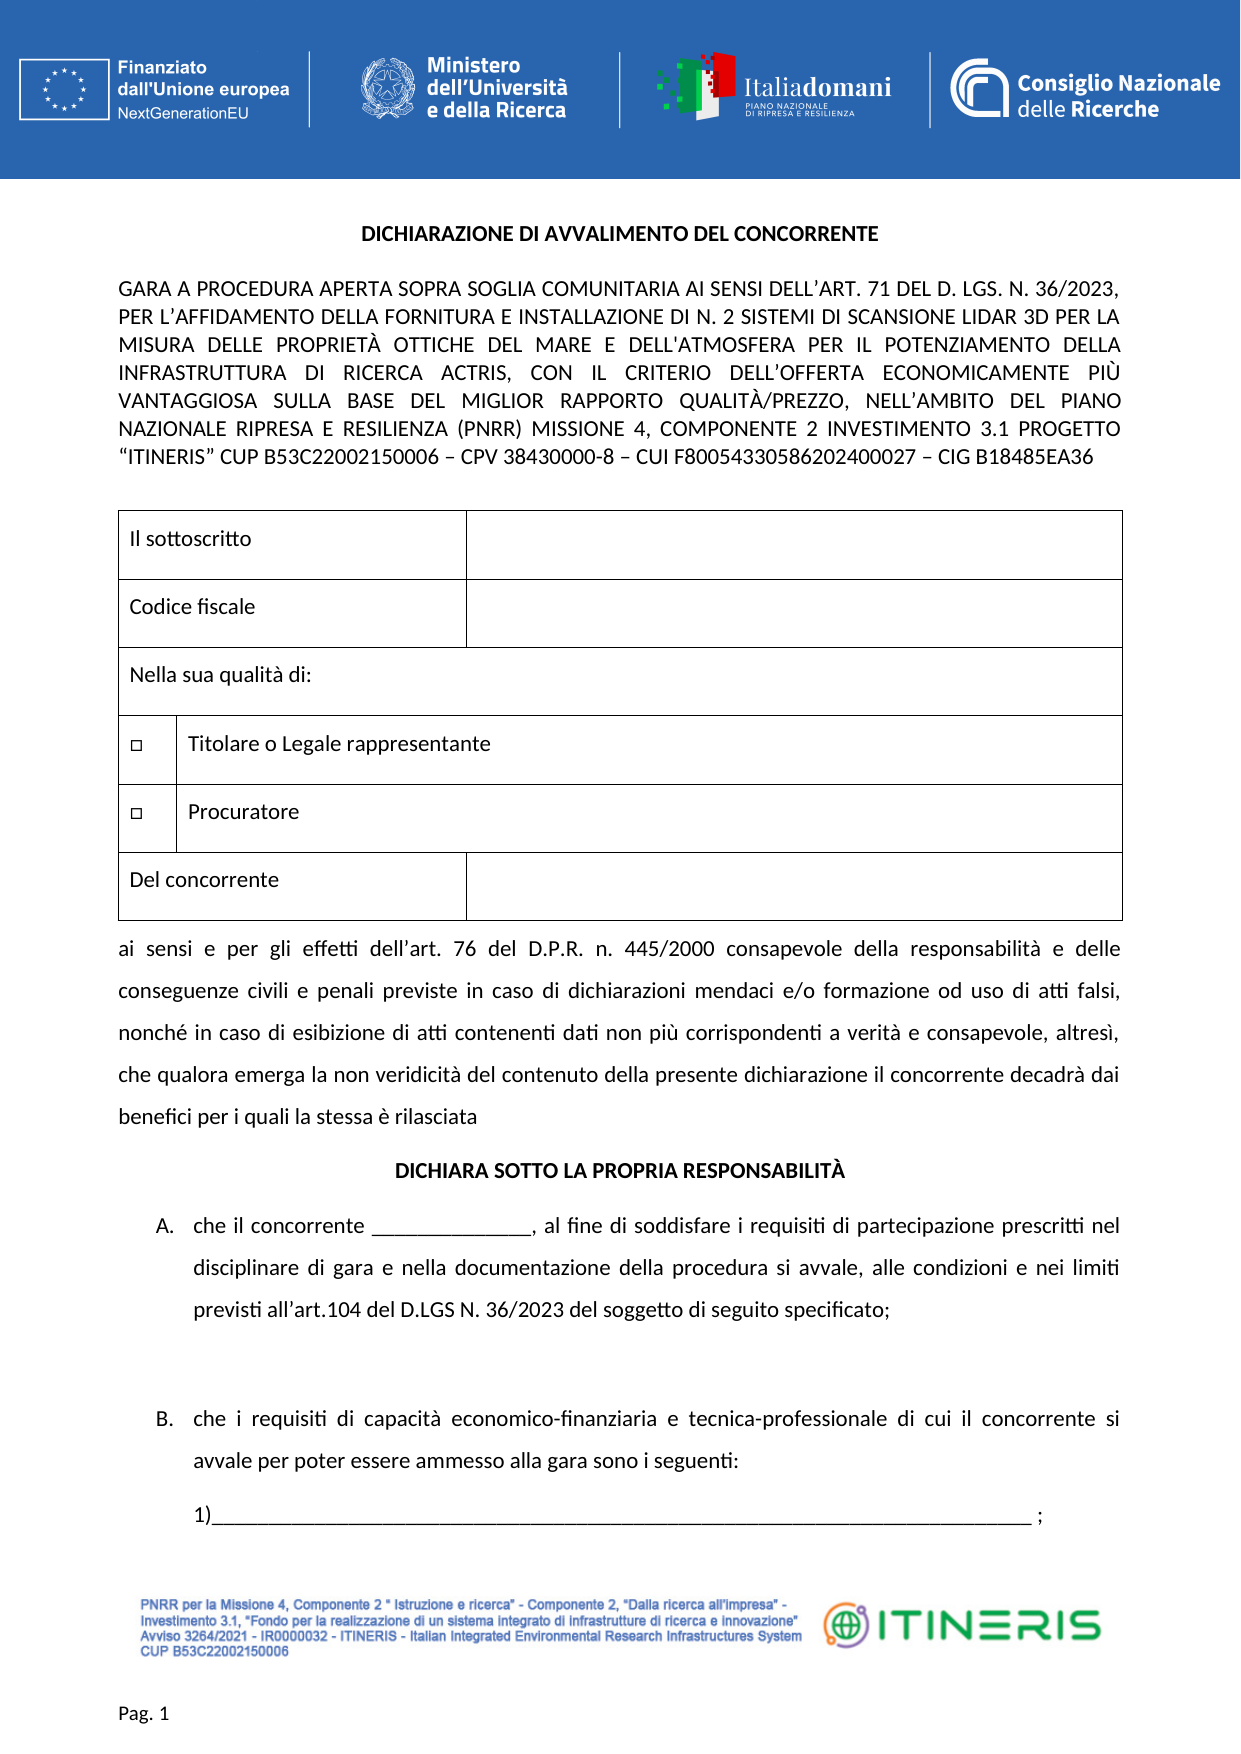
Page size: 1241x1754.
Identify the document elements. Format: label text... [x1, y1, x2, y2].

table_cell Codice fiscale [119, 580, 466, 647]
list che il concorrente ______________, al fine di soddisfare i requisiti di partecipazione prescritti nel disciplinare di gara e nella documentazione della procedura si avvale, alle condizioni e nei limiti previsti all’art.104 del D.LGS N. 36/2023 del soggetto di seguito specificato; [156, 1211, 1122, 1323]
table_header [467, 511, 1122, 579]
list che i requisiti di capacità economico-finanziaria e tecnica-professionale di cui il concorrente si avvale per poter essere ammesso alla gara sono i seguenti: [156, 1404, 1122, 1474]
table_header Il sottoscritto [119, 511, 466, 579]
table_cell [467, 853, 1122, 920]
text DICHIARAZIONE DI AVVALIMENTO DEL CONCORRENTE [118, 219, 1122, 247]
table_cell Del concorrente [119, 853, 466, 920]
text GARA A PROCEDURA APERTA SOPRA SOGLIA COMUNITARIA AI SENSI DELL’ART. 71 DEL D. LGS. N. 36/2023, PER L’AFFIDAMENTO DELLA FORNITURA E INSTALLAZIONE DI N. 2 SISTEMI DI SCANSIONE LIDAR 3D PER LA MISURA DELLE PROPRIETÀ OTTICHE DEL MARE E DELL'ATMOSFERA PER IL POTENZIAMENTO DELLA INFRASTRUTTURA DI RICERCA ACTRIS, CON IL CRITERIO DELL’OFFERTA ECONOMICAMENTE PIÙ VANTAGGIOSA SULLA BASE DEL MIGLIOR RAPPORTO QUALITÀ/PREZZO, NELL’AMBITO DEL PIANO NAZIONALE RIPRESA E RESILIENZA (PNRR) MISSIONE 4, COMPONENTE 2 INVESTIMENTO 3.1 PROGETTO “ITINERIS” CUP B53C22002150006 – CPV 38430000-8 – CUI F80054330586202400027 – CIG B18485EA36 [118, 274, 1122, 470]
picture [132, 1596, 1109, 1661]
table_cell Procuratore [177, 785, 1122, 852]
table_cell □ [119, 785, 176, 852]
table_cell □ [119, 716, 176, 784]
text DICHIARA SOTTO LA PROPRIA RESPONSABILITÀ [118, 1156, 1122, 1184]
table_cell Titolare o Legale rappresentante [177, 716, 1122, 784]
table_cell [467, 580, 1122, 647]
text ai sensi e per gli effetti dell’art. 76 del D.P.R. n. 445/2000 consapevole della responsabilità e delle conseguenze civili e penali previste in caso di dichiarazioni mendaci e/o formazione od uso di atti falsi, nonché in caso di esibizione di atti contenenti dati non più corrispondenti a verità e consapevole, altresì, che qualora emerga la non veridicità del contenuto della presente dichiarazione il concorrente decadrà dai benefici per i quali la stessa è rilasciata [118, 934, 1122, 1130]
list 1)________________________________________________________________________ ; [193, 1500, 1122, 1528]
table_cell Nella sua qualità di: [119, 648, 1122, 715]
picture [0, 0, 1241, 179]
